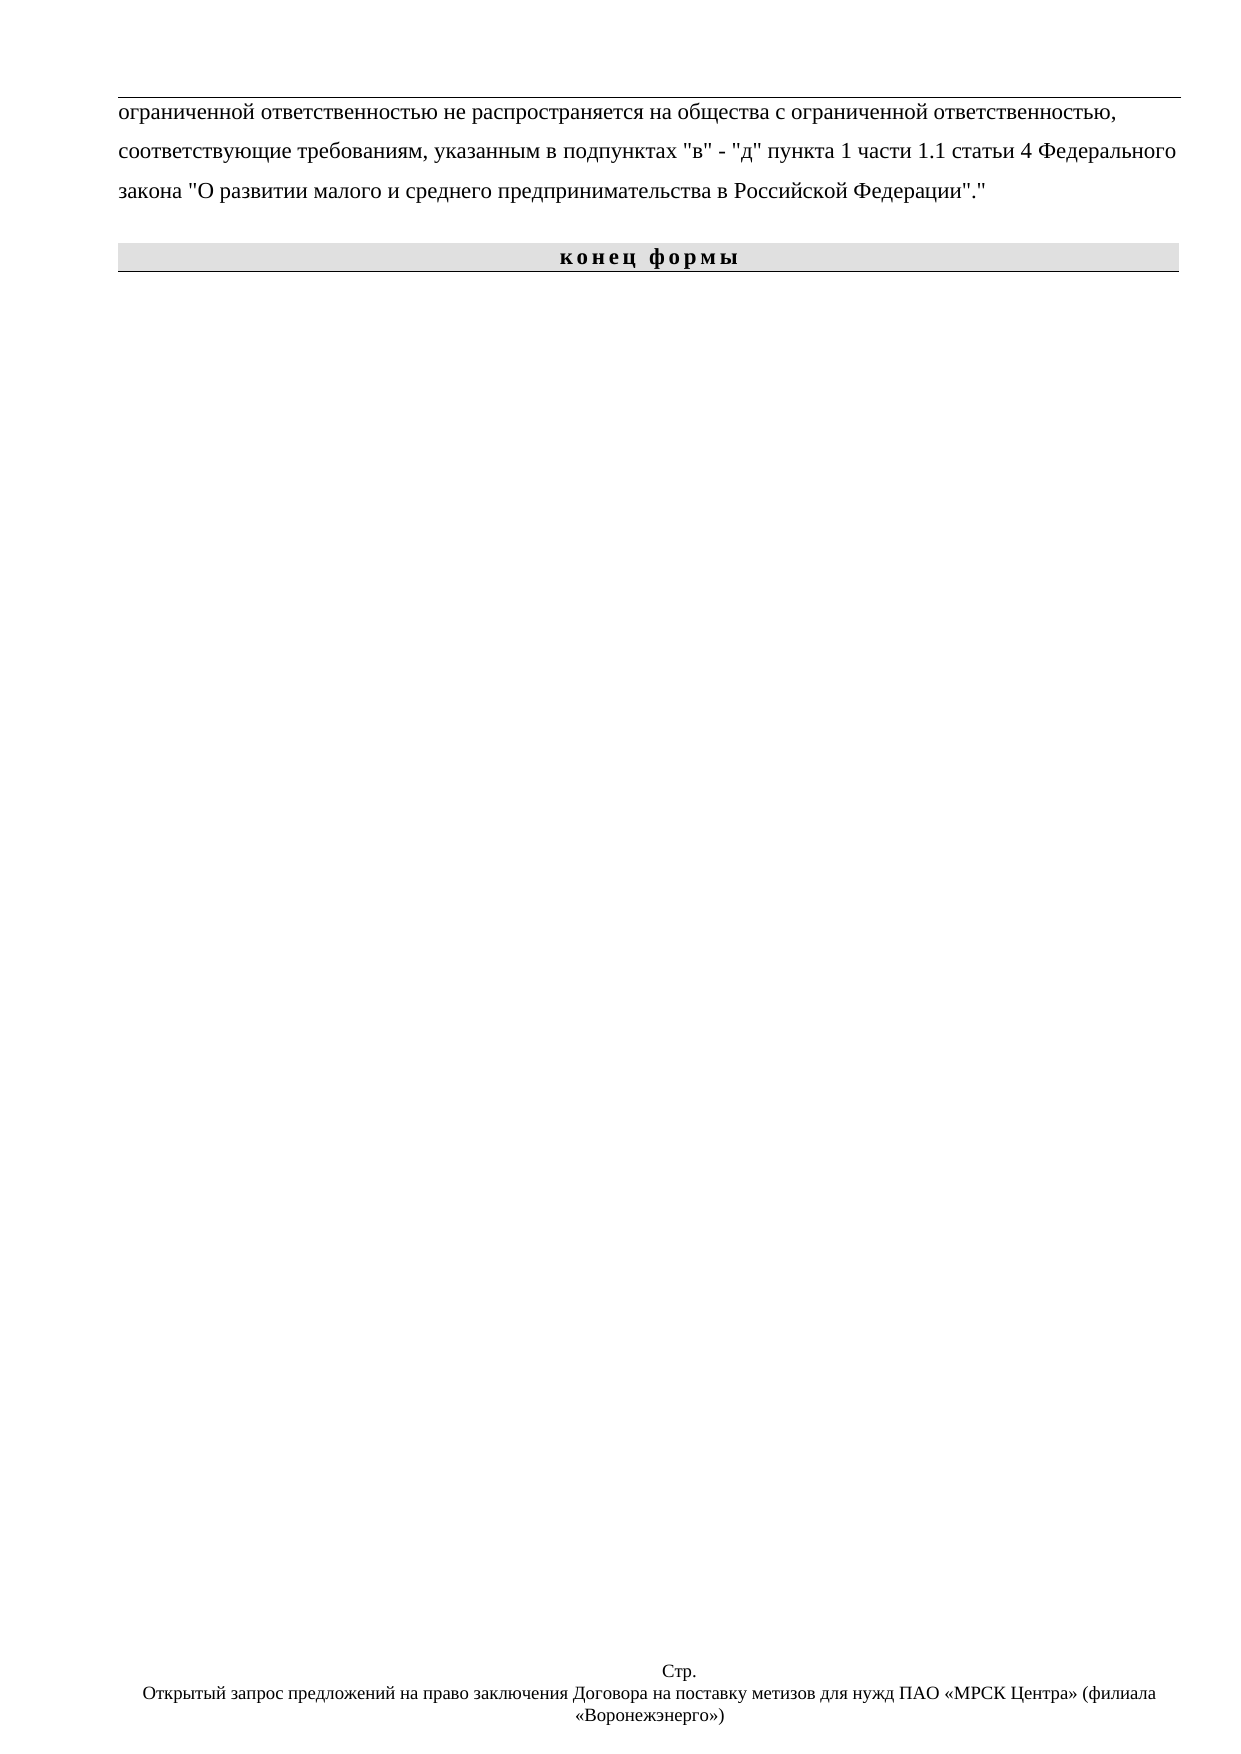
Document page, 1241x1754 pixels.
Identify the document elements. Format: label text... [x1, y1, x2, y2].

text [118, 98, 1181, 203]
text конец формы [118, 243, 1179, 271]
